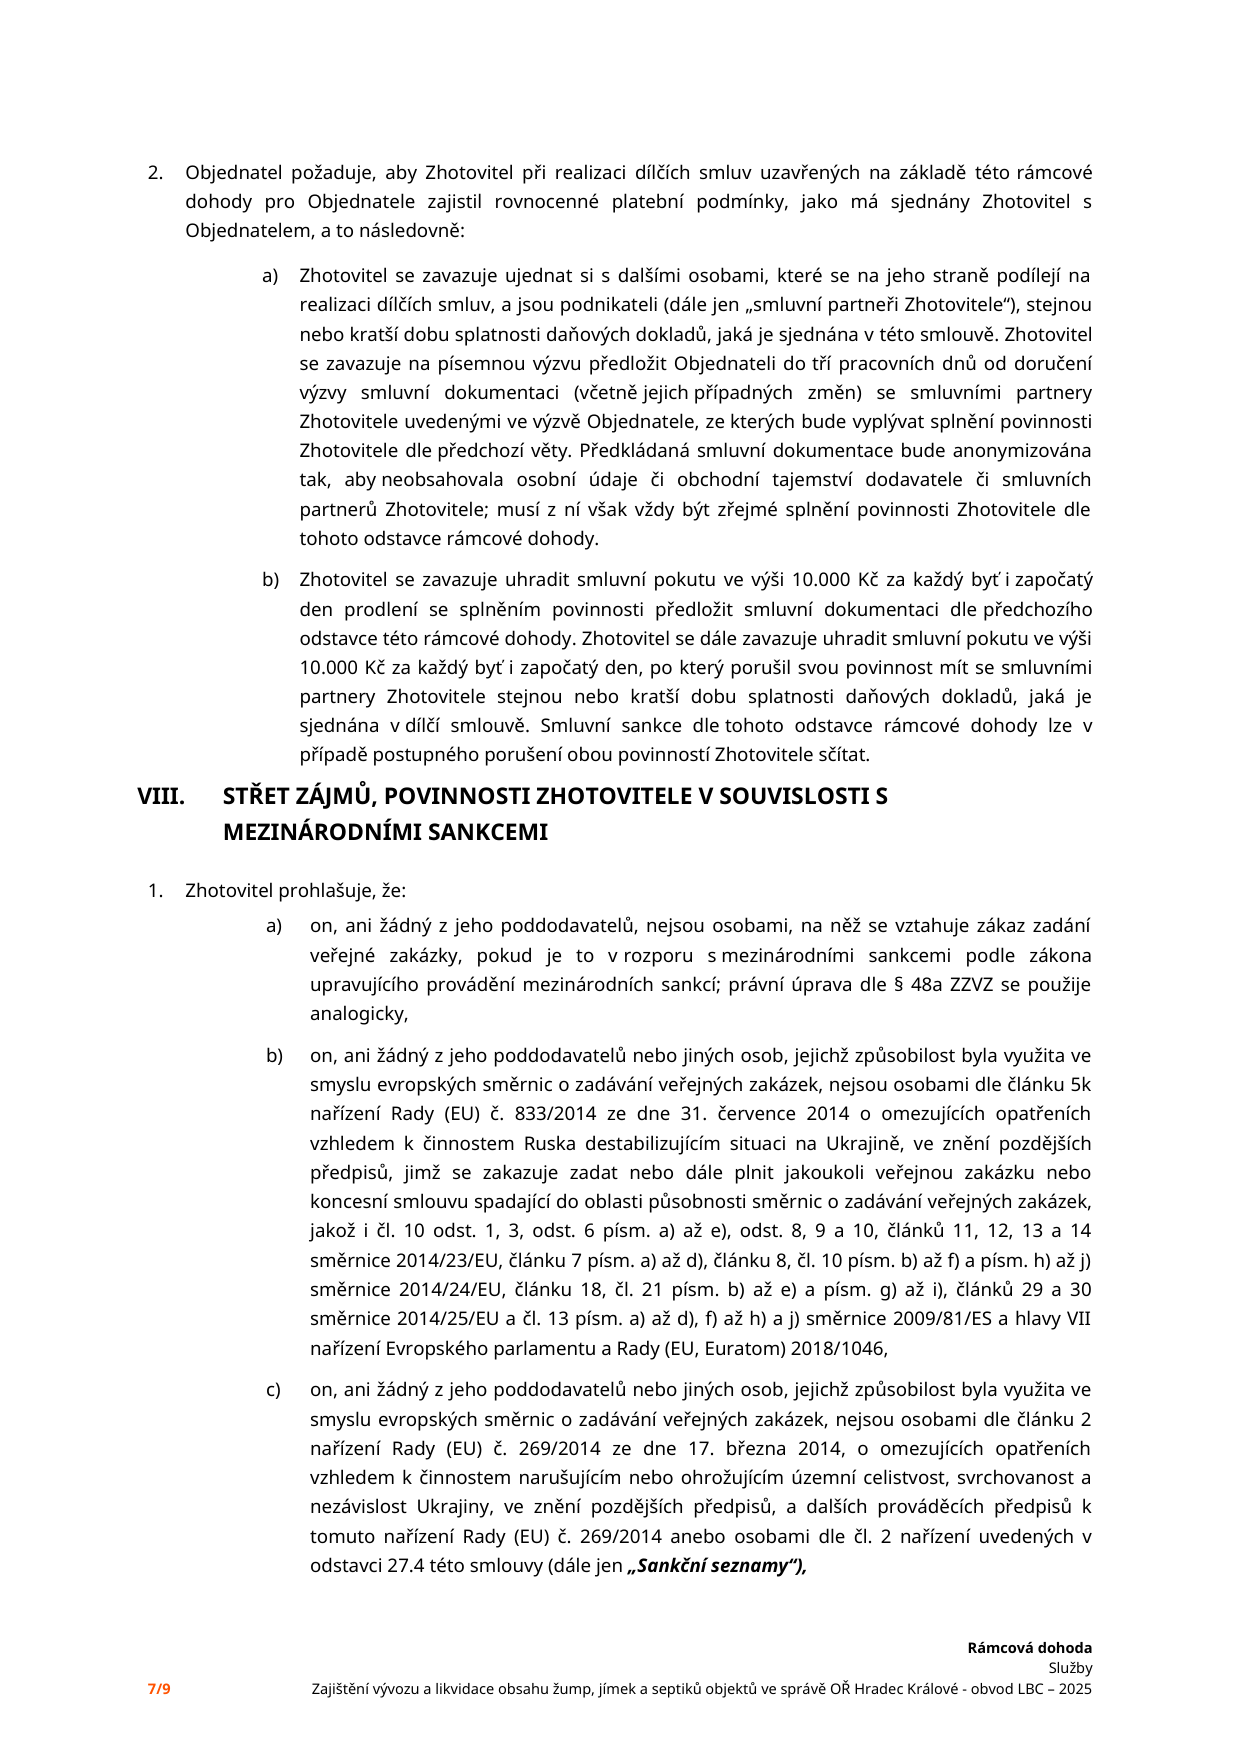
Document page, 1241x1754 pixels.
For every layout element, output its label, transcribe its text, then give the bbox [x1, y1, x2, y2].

list STŘET ZÁJMŮ, POVINNOSTI ZHOTOVITELE V SOUVISLOSTI S MEZINÁRODNÍMI SANKCEMI [185, 780, 1093, 847]
list Zhotovitel se zavazuje uhradit smluvní pokutu ve výši 10.000 Kč za každý byť i započatý den prodlení se splněním povinnosti předložit smluvní dokumentaci dle předchozího odstavce této rámcové dohody. Zhotovitel se dále zavazuje uhradit smluvní pokutu ve výši 10.000 Kč za každý byť i započatý den, po který porušil svou povinnost mít se smluvními partnery Zhotovitele stejnou nebo kratší dobu splatnosti daňových dokladů, jaká je sjednána v dílčí smlouvě. Smluvní sankce dle tohoto odstavce rámcové dohody lze v případě postupného porušení obou povinností Zhotovitele sčítat. [262, 563, 1093, 768]
text on, ani žádný z jeho poddodavatelů, nejsou osobami, na něž se vztahuje zákaz zadání veřejné zakázky, pokud je to v rozporu s mezinárodními sankcemi podle zákona upravujícího provádění mezinárodních sankcí; právní úprava dle § 48a ZZVZ se použije analogicky, [266, 913, 1093, 1026]
text on, ani žádný z jeho poddodavatelů nebo jiných osob, jejichž způsobilost byla využita ve smyslu evropských směrnic o zadávání veřejných zakázek, nejsou osobami dle článku 2 nařízení Rady (EU) č. 269/2014 ze dne 17. března 2014, o omezujících opatřeních vzhledem k činnostem narušujícím nebo ohrožujícím územní celistvost, svrchovanost a nezávislost Ukrajiny, ve znění pozdějších předpisů, a dalších prováděcích předpisů k tomuto nařízení Rady (EU) č. 269/2014 anebo osobami dle čl. 2 nařízení uvedených v odstavci 27.4 této smlouvy (dále jen „Sankční seznamy“), [266, 1377, 1093, 1578]
list Zhotovitel prohlašuje, že: [148, 877, 1093, 903]
list Zhotovitel se zavazuje ujednat si s dalšími osobami, které se na jeho straně podílejí na realizaci dílčích smluv, a jsou podnikateli (dále jen „smluvní partneři Zhotovitele“), stejnou nebo kratší dobu splatnosti daňových dokladů, jaká je sjednána v této smlouvě. Zhotovitel se zavazuje na písemnou výzvu předložit Objednateli do tří pracovních dnů od doručení výzvy smluvní dokumentaci (včetně jejich případných změn) se smluvními partnery Zhotovitele uvedenými ve výzvě Objednatele, ze kterých bude vyplývat splnění povinnosti Zhotovitele dle předchozí věty. Předkládaná smluvní dokumentace bude anonymizována tak, aby neobsahovala osobní údaje či obchodní tajemství dodavatele či smluvních partnerů Zhotovitele; musí z ní však vždy být zřejmé splnění povinnosti Zhotovitele dle tohoto odstavce rámcové dohody. [262, 259, 1093, 551]
list Objednatel požaduje, aby Zhotovitel při realizaci dílčích smluv uzavřených na základě této rámcové dohody pro Objednatele zajistil rovnocenné platební podmínky, jako má sjednány Zhotovitel s Objednatelem, a to následovně: [148, 159, 1093, 243]
text on, ani žádný z jeho poddodavatelů nebo jiných osob, jejichž způsobilost byla využita ve smyslu evropských směrnic o zadávání veřejných zakázek, nejsou osobami dle článku 5k nařízení Rady (EU) č. 833/2014 ze dne 31. července 2014 o omezujících opatřeních vzhledem k činnostem Ruska destabilizujícím situaci na Ukrajině, ve znění pozdějších předpisů, jimž se zakazuje zadat nebo dále plnit jakoukoli veřejnou zakázku nebo koncesní smlouvu spadající do oblasti působnosti směrnic o zadávání veřejných zakázek, jakož i čl. 10 odst. 1, 3, odst. 6 písm. a) až e), odst. 8, 9 a 10, článků 11, 12, 13 a 14 směrnice 2014/23/EU, článku 7 písm. a) až d), článku 8, čl. 10 písm. b) až f) a písm. h) až j) směrnice 2014/24/EU, článku 18, čl. 21 písm. b) až e) a písm. g) až i), článků 29 a 30 směrnice 2014/25/EU a čl. 13 písm. a) až d), f) až h) a j) směrnice 2009/81/ES a hlavy VII nařízení Evropského parlamentu a Rady (EU, Euratom) 2018/1046, [266, 1042, 1093, 1360]
